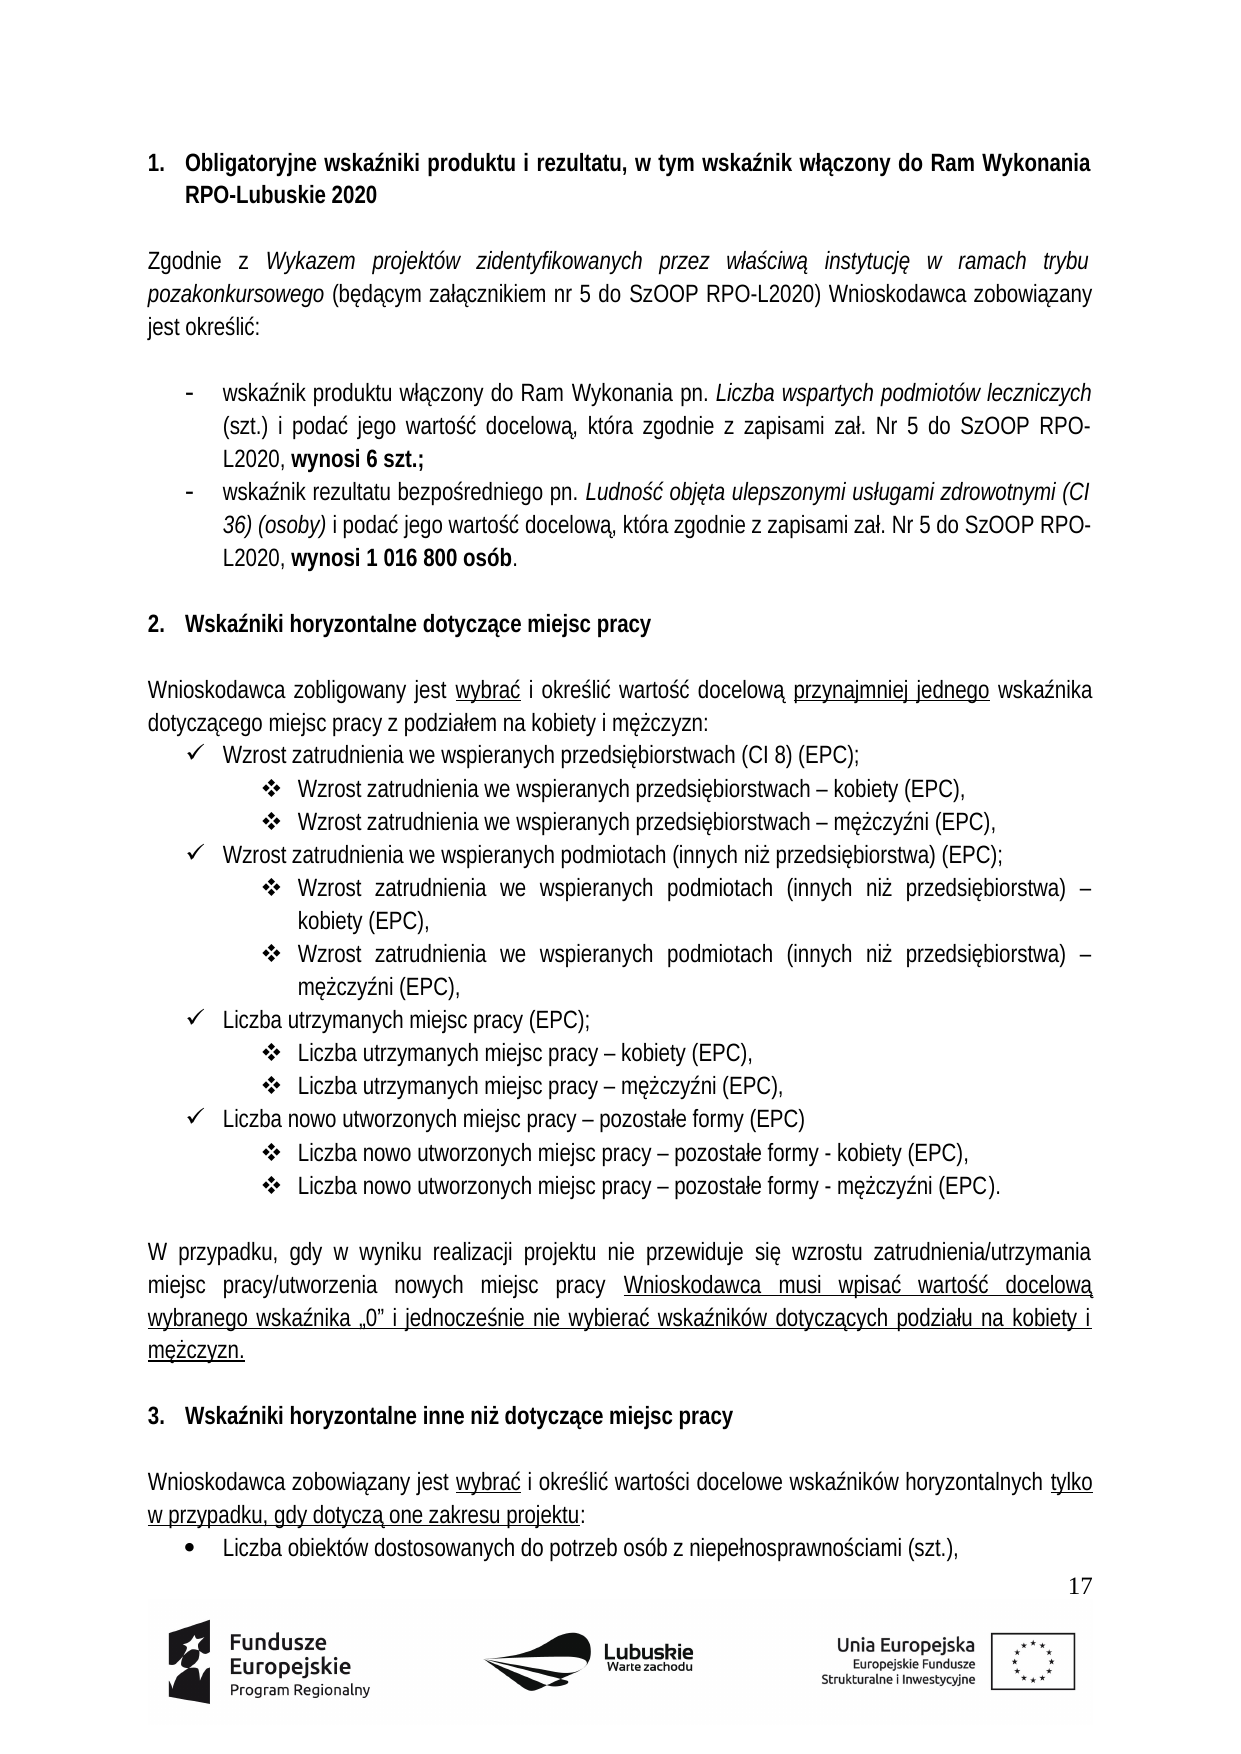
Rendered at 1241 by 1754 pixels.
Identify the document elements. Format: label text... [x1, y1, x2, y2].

list Wzrost zatrudnienia we wspieranych podmiotach (innych niż przedsiębiorstwa) – mężczyźni (EPC), [260, 939, 1093, 1001]
list Wzrost zatrudnienia we wspieranych przedsiębiorstwach – kobiety (EPC), [260, 774, 1093, 802]
list Wzrost zatrudnienia we wspieranych przedsiębiorstwach – mężczyźni (EPC), [260, 807, 1093, 836]
list Wzrost zatrudnienia we wspieranych podmiotach (innych niż przedsiębiorstwa) – kobiety (EPC), [260, 873, 1093, 935]
picture [147, 1599, 1093, 1725]
list Wskaźniki horyzontalne inne niż dotyczące miejsc pracy [148, 1401, 1093, 1430]
list Liczba nowo utworzonych miejsc pracy – pozostałe formy - mężczyźni (EPC). [260, 1171, 1093, 1199]
list wskaźnik produktu włączony do Ram Wykonania pn. Liczba wspartych podmiotów leczniczych (szt.) i podać jego wartość docelową, która zgodnie z zapisami zał. Nr 5 do SzOOP RPO-L2020, wynosi 6 szt.; [185, 378, 1093, 473]
list Liczba utrzymanych miejsc pracy – kobiety (EPC), [260, 1038, 1093, 1067]
list Liczba obiektów dostosowanych do potrzeb osób z niepełnosprawnościami (szt.), [185, 1533, 1085, 1562]
list Wzrost zatrudnienia we wspieranych podmiotach (innych niż przedsiębiorstwa) (EPC); [185, 840, 1093, 869]
text W przypadku, gdy w wyniku realizacji projektu nie przewiduje się wzrostu zatrudnienia/utrzymania miejsc pracy/utworzenia nowych miejsc pracy Wnioskodawca musi wpisać wartość docelową wybranego wskaźnika „0” i jednocześnie nie wybierać wskaźników dotyczących podziału na kobiety i mężczyzn. [148, 1237, 1093, 1364]
list Liczba utrzymanych miejsc pracy (EPC); [185, 1005, 1093, 1034]
list Liczba nowo utworzonych miejsc pracy – pozostałe formy - kobiety (EPC), [260, 1138, 1085, 1166]
list Liczba nowo utworzonych miejsc pracy – pozostałe formy (EPC) [185, 1104, 1093, 1133]
list Wskaźniki horyzontalne dotyczące miejsc pracy [148, 609, 1093, 637]
list Obligatoryjne wskaźniki produktu i rezultatu, w tym wskaźnik włączony do Ram Wykonania RPO-Lubuskie 2020 [148, 148, 1093, 209]
text Wnioskodawca zobligowany jest wybrać i określić wartość docelową przynajmniej jednego wskaźnika dotyczącego miejsc pracy z podziałem na kobiety i mężczyzn: [148, 675, 1093, 736]
text Wnioskodawca zobowiązany jest wybrać i określić wartości docelowe wskaźników horyzontalnych tylko w przypadku, gdy dotyczą one zakresu projektu: [148, 1467, 1093, 1529]
text Zgodnie z Wykazem projektów zidentyfikowanych przez właściwą instytucję w ramach trybu pozakonkursowego (będącym załącznikiem nr 5 do SzOOP RPO-L2020) Wnioskodawca zobowiązany jest określić: [148, 246, 1093, 341]
list Liczba utrzymanych miejsc pracy – mężczyźni (EPC), [260, 1071, 1093, 1100]
list wskaźnik rezultatu bezpośredniego pn. Ludność objęta ulepszonymi usługami zdrowotnymi (CI 36) (osoby) i podać jego wartość docelową, która zgodnie z zapisami zał. Nr 5 do SzOOP RPO-L2020, wynosi 1 016 800 osób. [185, 477, 1093, 572]
list Wzrost zatrudnienia we wspieranych przedsiębiorstwach (CI 8) (EPC); [185, 741, 1093, 769]
